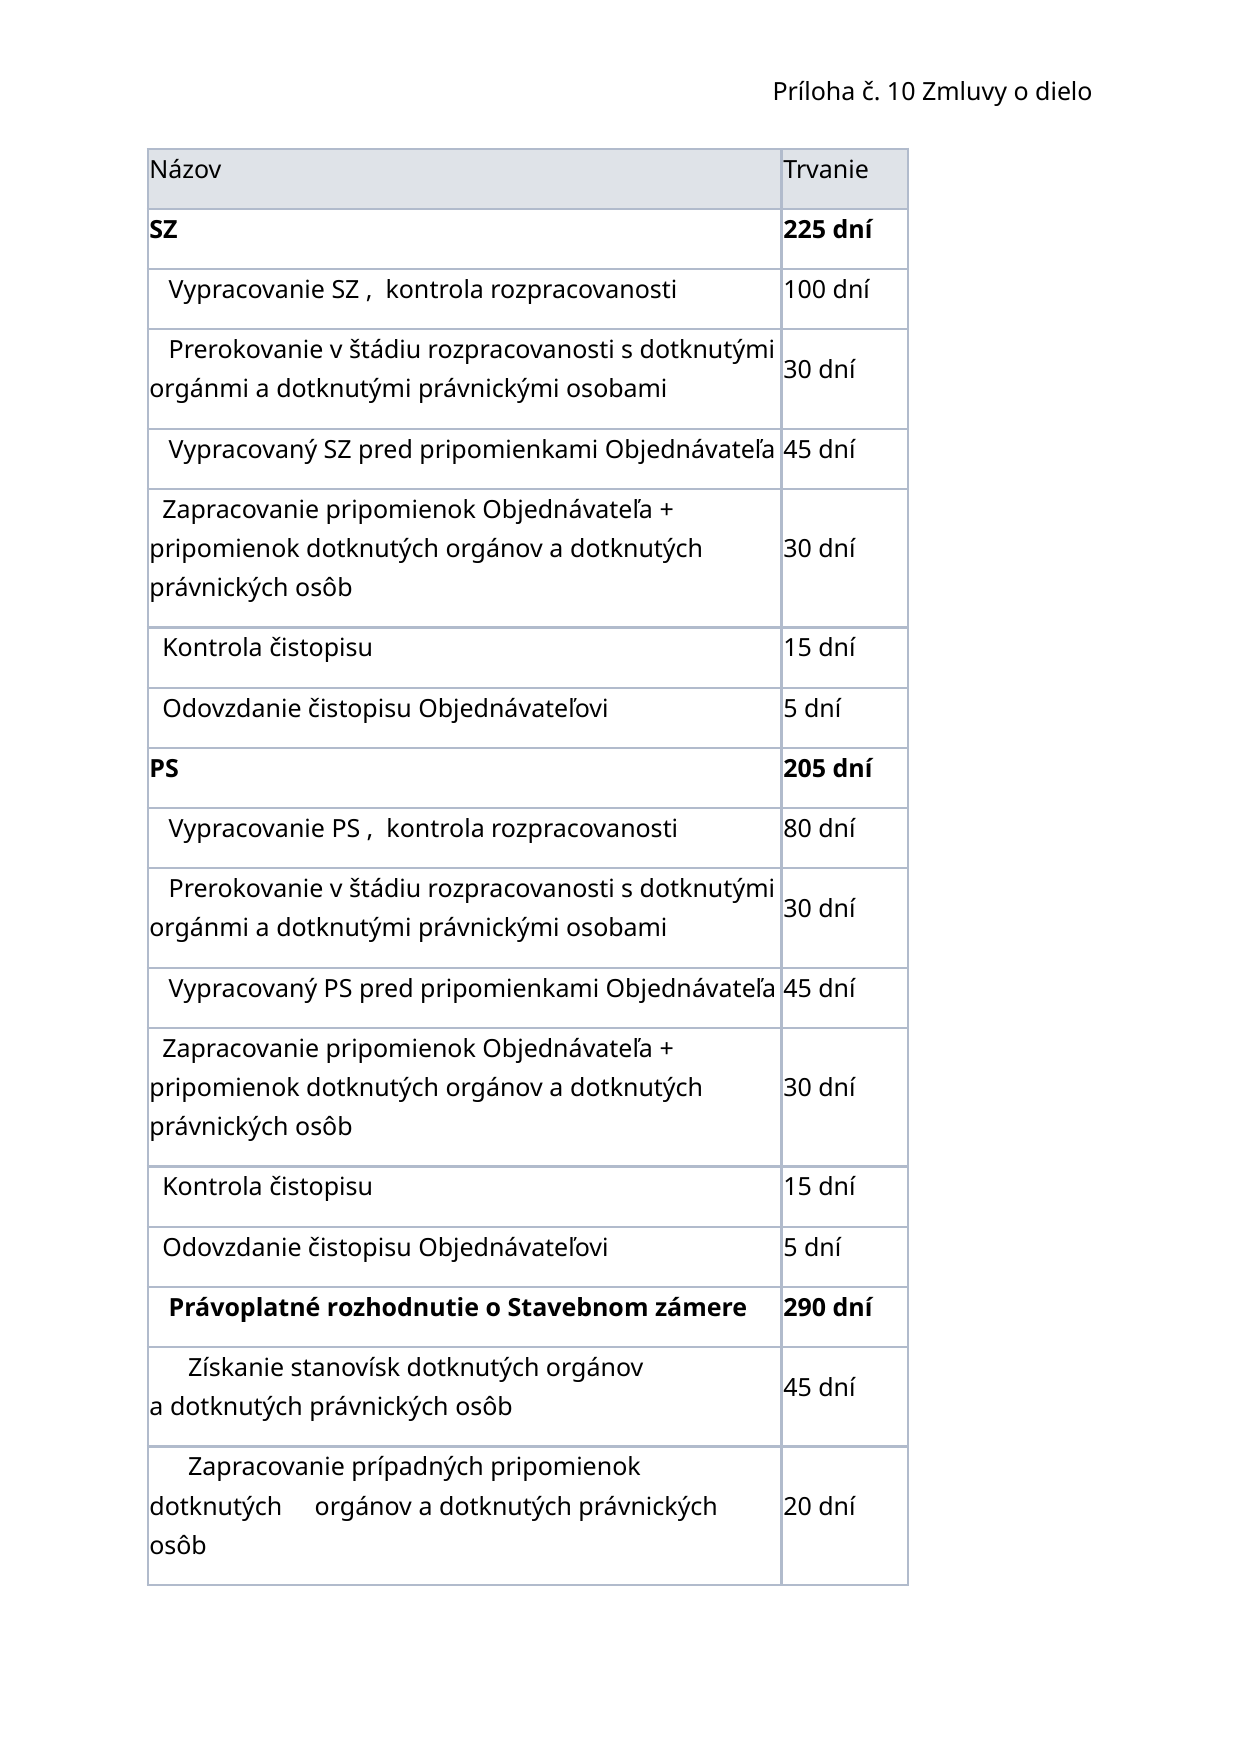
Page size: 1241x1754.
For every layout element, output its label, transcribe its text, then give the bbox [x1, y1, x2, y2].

table_cell 5 dní [783, 689, 907, 747]
table_cell Získanie stanovísk dotknutých orgánov a dotknutých právnických osôb [149, 1348, 780, 1445]
table_cell 45 dní [783, 1348, 907, 1445]
table_cell Vypracovaný SZ pred pripomienkami Objednávateľa [149, 430, 780, 488]
table_cell Prerokovanie v štádiu rozpracovanosti s dotknutými orgánmi a dotknutými právnickými osobami [149, 869, 780, 967]
table_cell 15 dní [783, 1168, 907, 1226]
table_cell 225 dní [783, 210, 907, 268]
table_cell 30 dní [783, 869, 907, 967]
table_header Trvanie [783, 150, 907, 208]
table_cell 30 dní [783, 1029, 907, 1165]
table_cell PS [149, 749, 780, 807]
table_cell 45 dní [783, 430, 907, 488]
table_cell Kontrola čistopisu [149, 629, 780, 687]
table_cell Kontrola čistopisu [149, 1168, 780, 1226]
table_cell 45 dní [783, 969, 907, 1027]
table_cell 20 dní [783, 1448, 907, 1584]
table_cell 205 dní [783, 749, 907, 807]
table_cell Zapracovanie pripomienok Objednávateľa + pripomienok dotknutých orgánov a dotknutých právnických osôb [149, 490, 780, 626]
table_cell Vypracovanie PS , kontrola rozpracovanosti [149, 809, 780, 867]
table_cell 30 dní [783, 490, 907, 626]
table_cell Zapracovanie prípadných pripomienok dotknutých orgánov a dotknutých právnických osôb [149, 1448, 780, 1584]
table_header Názov [149, 150, 780, 208]
table_cell Právoplatné rozhodnutie o Stavebnom zámere [149, 1288, 780, 1346]
table_cell 15 dní [783, 629, 907, 687]
table_cell Zapracovanie pripomienok Objednávateľa + pripomienok dotknutých orgánov a dotknutých právnických osôb [149, 1029, 780, 1165]
table_cell 100 dní [783, 270, 907, 328]
table_cell Vypracovanie SZ , kontrola rozpracovanosti [149, 270, 780, 328]
table_cell 5 dní [783, 1228, 907, 1286]
table_cell Odovzdanie čistopisu Objednávateľovi [149, 1228, 780, 1286]
table_cell 30 dní [783, 330, 907, 428]
table_cell Vypracovaný PS pred pripomienkami Objednávateľa [149, 969, 780, 1027]
table_cell Prerokovanie v štádiu rozpracovanosti s dotknutými orgánmi a dotknutými právnickými osobami [149, 330, 780, 428]
table_cell 80 dní [783, 809, 907, 867]
table_cell 290 dní [783, 1288, 907, 1346]
table_cell SZ [149, 210, 780, 268]
table_cell Odovzdanie čistopisu Objednávateľovi [149, 689, 780, 747]
